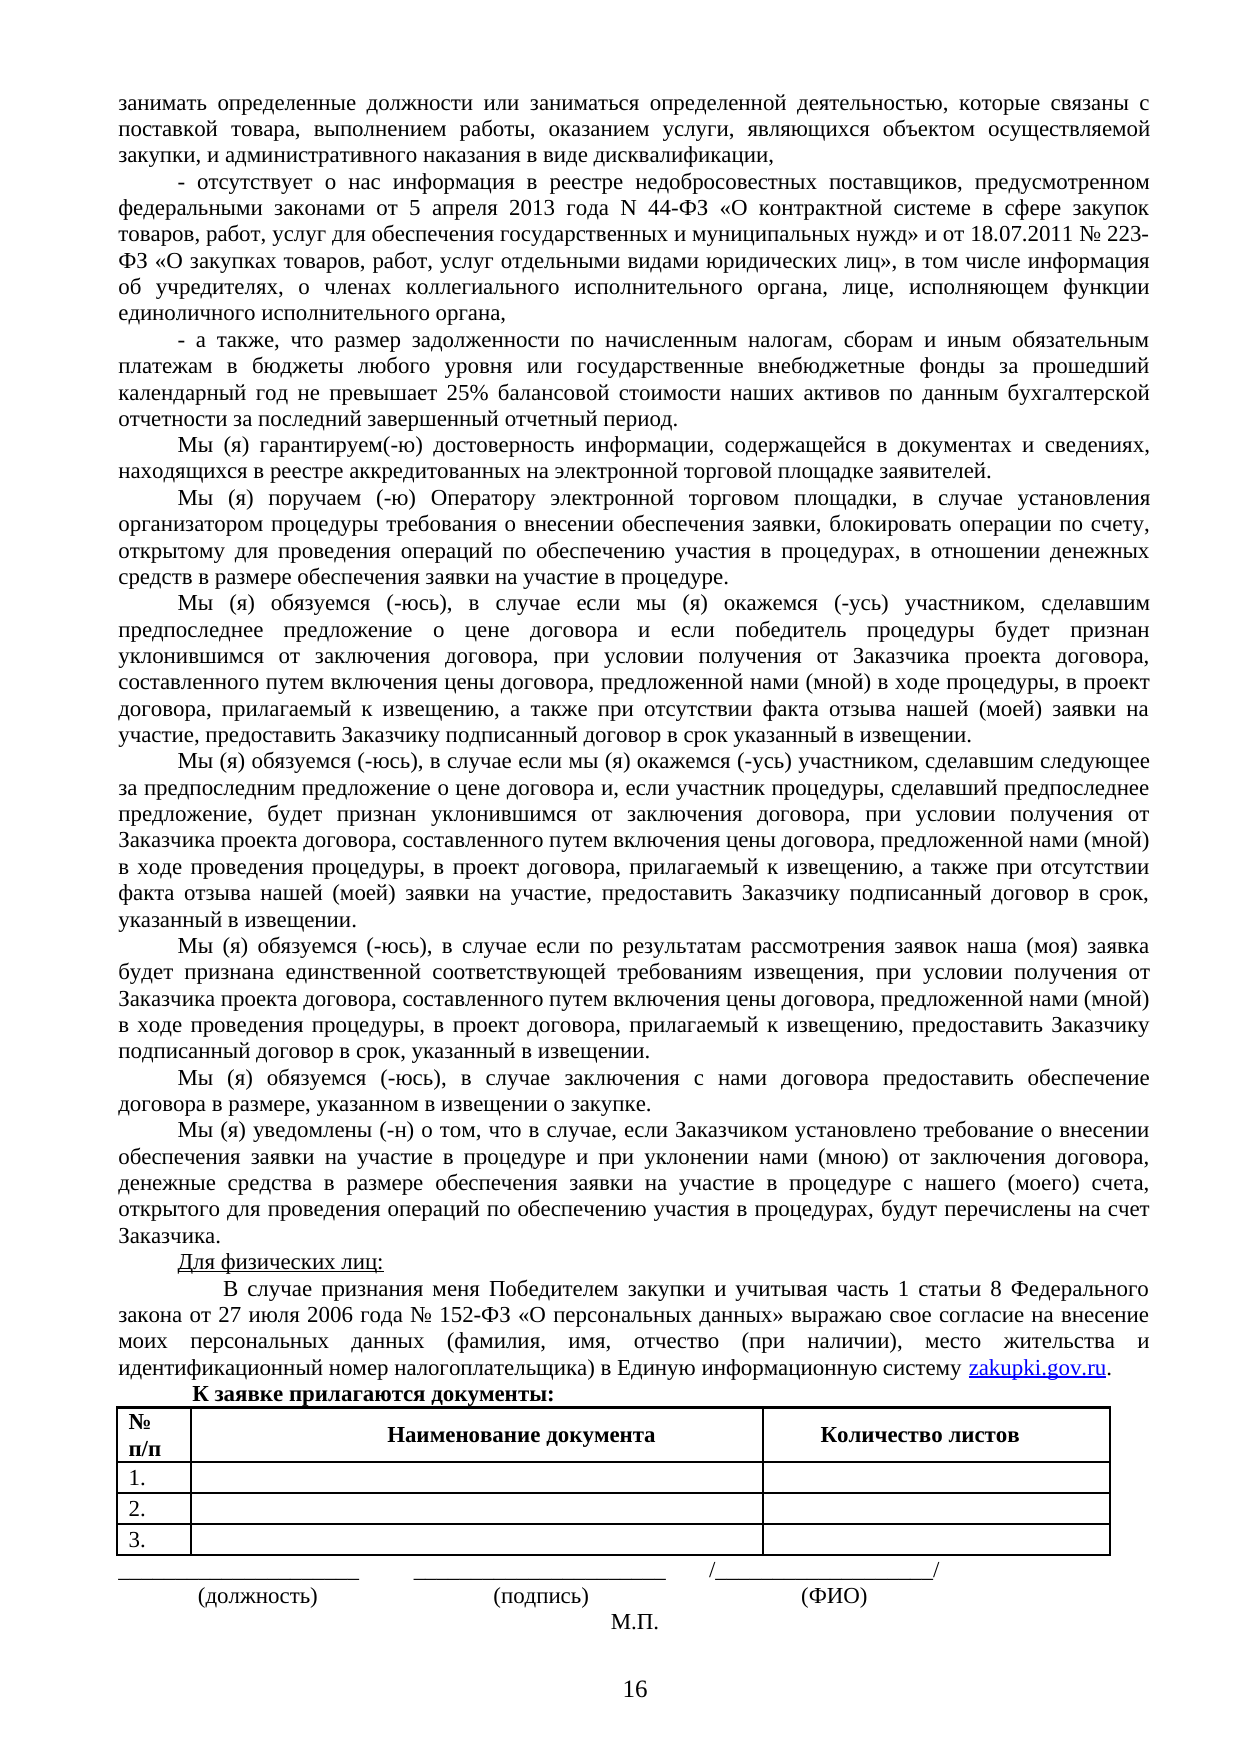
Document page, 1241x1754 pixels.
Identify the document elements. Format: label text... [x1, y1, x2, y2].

table_cell [764, 1494, 1109, 1523]
table_cell 2. [118, 1494, 190, 1523]
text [118, 1608, 1152, 1635]
text - а также, что размер задолженности по начисленным налогам, сборам и иным обязательным платежам в бюджеты любого уровня или государственные внебюджетные фонды за прошедший календарный год не превышает 25% балансовой стоимости наших активов по данным бухгалтерской отчетности за последний завершенный отчетный период. [118, 326, 1152, 431]
table_cell [192, 1494, 762, 1523]
text Мы (я) обязуемся (-юсь), в случае если мы (я) окажемся (-усь) участником, сделавшим предпоследнее предложение о цене договора и если победитель процедуры будет признан уклонившимся от заключения договора, при условии получения от Заказчика проекта договора, составленного путем включения цены договора, предложенной нами (мной) в ходе процедуры, в проект договора, прилагаемый к извещению, а также при отсутствии факта отзыва нашей (моей) заявки на участие, предоставить Заказчику подписанный договор в срок указанный в извещении. [118, 589, 1152, 747]
table_cell [192, 1463, 762, 1492]
text Мы (я) уведомлены (-н) о том, что в случае, если Заказчиком установлено требование о внесении обеспечения заявки на участие в процедуре и при уклонении нами (мною) от заключения договора, денежные средства в размере обеспечения заявки на участие в процедуре с нашего (моего) счета, открытого для проведения операций по обеспечению участия в процедурах, будут перечислены на счет Заказчика. [118, 1116, 1152, 1248]
text Для физических лиц: [118, 1248, 1152, 1274]
table_header № п/п [118, 1409, 190, 1461]
text Мы (я) обязуемся (-юсь), в случае заключения с нами договора предоставить обеспечение договора в размере, указанном в извещении о закупке. [118, 1064, 1152, 1116]
text К заявке прилагаются документы: [118, 1380, 1152, 1406]
table_header Количество листов [764, 1409, 1109, 1461]
table_cell 1. [118, 1463, 190, 1492]
text В случае признания меня Победителем закупки и учитывая часть 1 статьи 8 Федерального закона от 27 июля 2006 года № 152-ФЗ «О персональных данных» выражаю свое согласие на внесение моих персональных данных (фамилия, имя, отчество (при наличии), место жительства и идентификационный номер налогоплательщика) в Единую информационную систему zakupki.gov.ru. [118, 1274, 1152, 1380]
text _____________________ ______________________ /___________________/ [118, 1556, 1152, 1582]
text Мы (я) обязуемся (-юсь), в случае если по результатам рассмотрения заявок наша (моя) заявка будет признана единственной соответствующей требованиям извещения, при условии получения от Заказчика проекта договора, составленного путем включения цены договора, предложенной нами (мной) в ходе проведения процедуры, в проект договора, прилагаемый к извещению, предоставить Заказчику подписанный договор в срок, указанный в извещении. [118, 932, 1152, 1064]
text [118, 89, 1152, 168]
table_cell [192, 1525, 762, 1554]
table_cell 3. [118, 1525, 190, 1554]
text Мы (я) обязуемся (-юсь), в случае если мы (я) окажемся (-усь) участником, сделавшим следующее за предпоследним предложение о цене договора и, если участник процедуры, сделавший предпоследнее предложение, будет признан уклонившимся от заключения договора, при условии получения от Заказчика проекта договора, составленного путем включения цены договора, предложенной нами (мной) в ходе проведения процедуры, в проект договора, прилагаемый к извещению, а также при отсутствии факта отзыва нашей (моей) заявки на участие, предоставить Заказчику подписанный договор в срок, указанный в извещении. [118, 747, 1152, 932]
table_cell [764, 1463, 1109, 1492]
table_header Наименование документа [192, 1409, 762, 1461]
text (должность) (подпись) (ФИО) [118, 1582, 1152, 1608]
text Мы (я) поручаем (-ю) Оператору электронной торговом площадки, в случае установления организатором процедуры требования о внесении обеспечения заявки, блокировать операции по счету, открытому для проведения операций по обеспечению участия в процедурах, в отношении денежных средств в размере обеспечения заявки на участие в процедуре. [118, 484, 1152, 589]
list - отсутствует о нас информация в реестре недобросовестных поставщиков, предусмотренном федеральными законами от 5 апреля 2013 года N 44-ФЗ «О контрактной системе в сфере закупок товаров, работ, услуг для обеспечения государственных и муниципальных нужд» и от 18.07.2011 № 223-ФЗ «О закупках товаров, работ, услуг отдельными видами юридических лиц», в том числе информация об учредителях, о членах коллегиального исполнительного органа, лице, исполняющем функции единоличного исполнительного органа, [118, 168, 1152, 326]
text Мы (я) гарантируем(-ю) достоверность информации, содержащейся в документах и сведениях, находящихся в реестре аккредитованных на электронной торговой площадке заявителей. [118, 431, 1152, 484]
table_cell [764, 1525, 1109, 1554]
